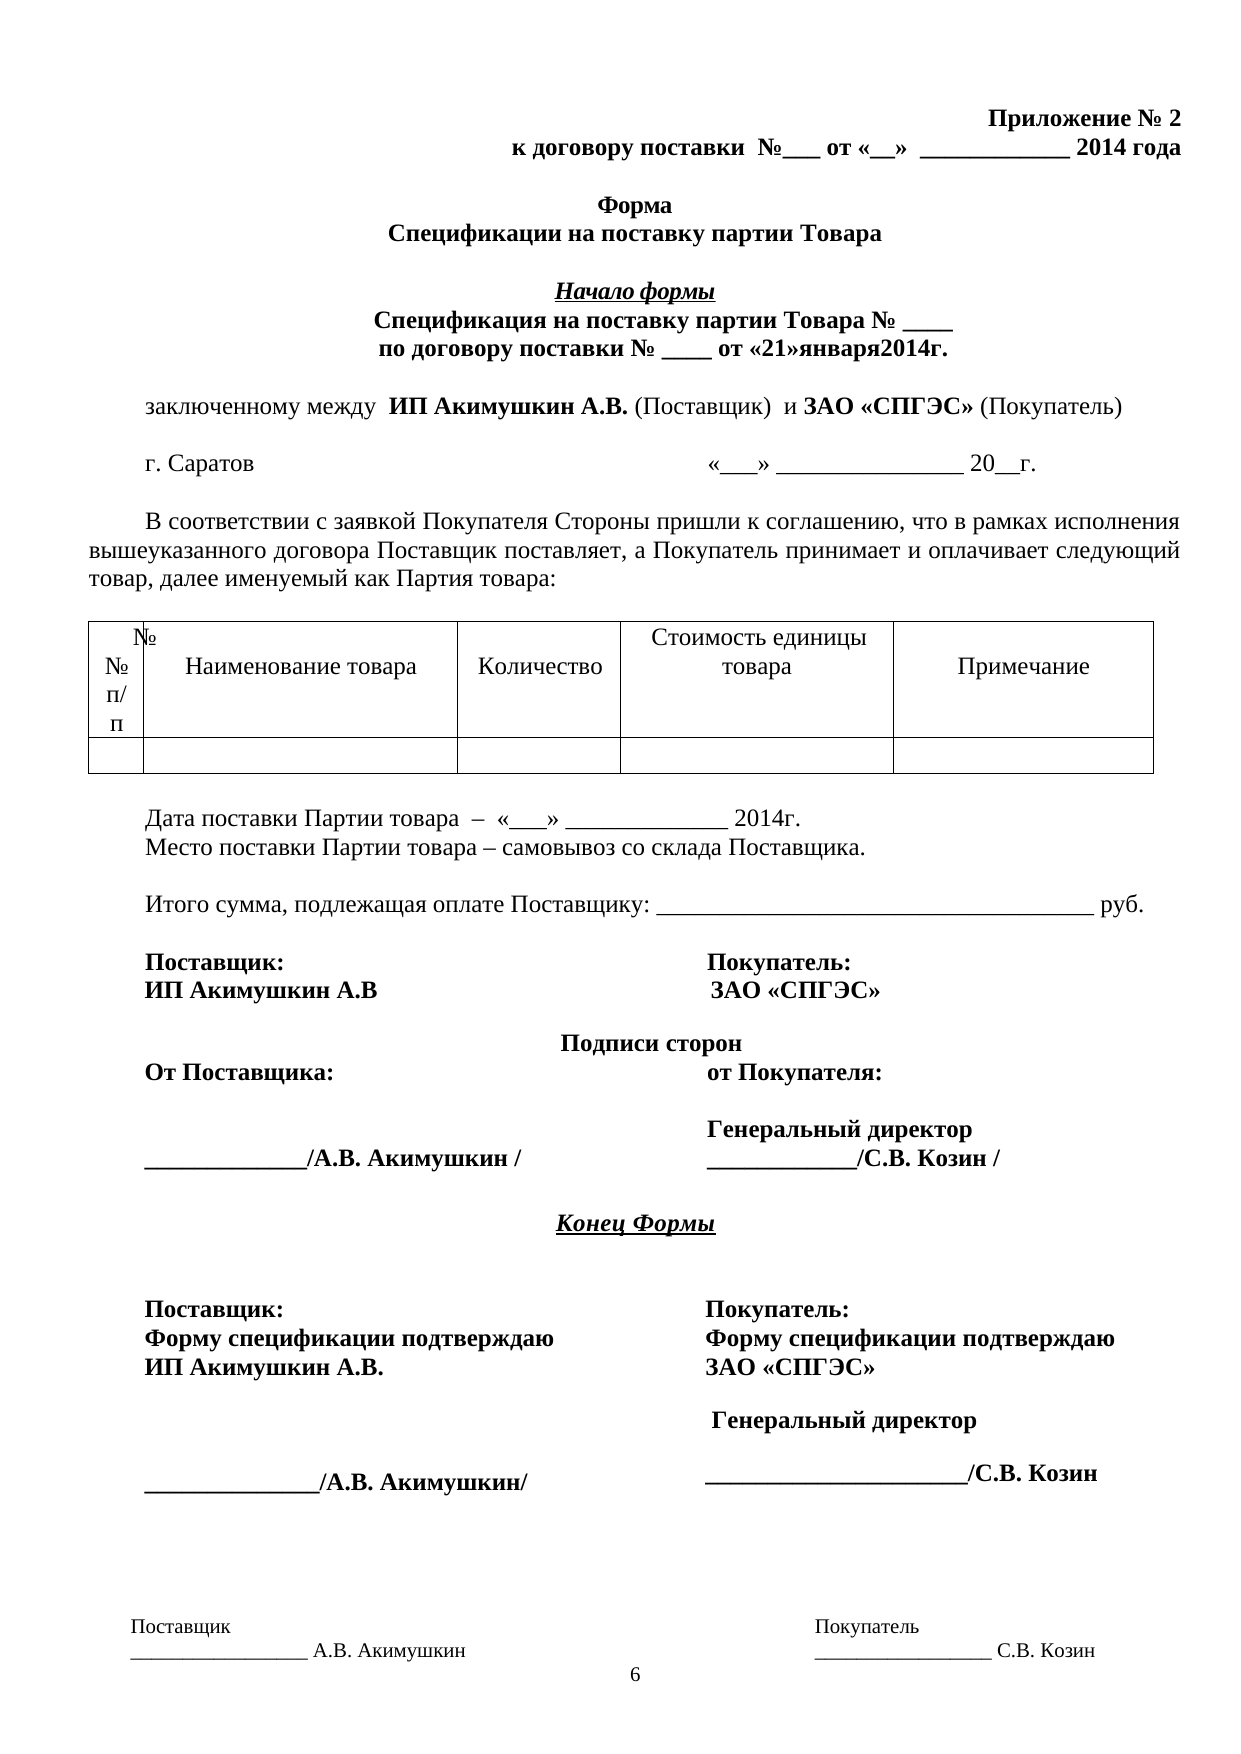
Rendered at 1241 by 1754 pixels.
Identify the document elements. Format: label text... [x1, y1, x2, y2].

text Приложение № 2 [89, 103, 1181, 132]
table_header Примечание [894, 622, 1153, 737]
table_cell [894, 738, 1153, 773]
table_cell [144, 738, 457, 773]
text Форма [89, 190, 1181, 218]
text Спецификация на поставку партии Товара № ____ [89, 305, 1181, 333]
table_cell [89, 738, 143, 773]
text к договору поставки №___ от «__» ____________ 2014 года [89, 132, 1181, 161]
table_header Покупатель: ЗАО «СПГЭС» [696, 947, 1169, 1028]
text В соответствии с заявкой Покупателя Стороны пришли к соглашению, что в рамках исполнения вышеуказанного договора Поставщик поставляет, а Покупатель принимает и оплачивает следующий товар, далее именуемый как Партия товара: [89, 506, 1181, 592]
table_header Поставщик: ИП Акимушкин А.В [133, 947, 696, 1028]
table_cell [621, 738, 893, 773]
text по договору поставки № ____ от «21»января2014г. [89, 333, 1181, 362]
text Начало формы [89, 276, 1181, 305]
table_cell от Покупателя: Генеральный директор ____________/С.В. Козин / [696, 1057, 1169, 1208]
text Дата поставки Партии товара – «___» _____________ 2014г. [89, 803, 1181, 832]
table_header №№ п/п [89, 622, 143, 737]
table_header Стоимость единицы товара [621, 622, 893, 737]
text Конец Формы [89, 1208, 1181, 1237]
table_header Количество [458, 622, 620, 737]
table_cell Подписи сторон [133, 1028, 1169, 1057]
table_header Наименование товара [144, 622, 457, 737]
text г. Саратов «___» _______________ 20__г. [89, 448, 1181, 477]
text Место поставки Партии товара – самовывоз со склада Поставщика. [89, 832, 1181, 860]
table_header Покупатель: Форму спецификации подтверждаю ЗАО «СПГЭС» Генеральный директор _____________________/С.В. Козин [694, 1295, 1167, 1515]
text Итого сумма, подлежащая оплате Поставщику: ___________________________________ руб. [89, 889, 1181, 918]
table_cell От Поставщика: _____________/А.В. Акимушкин / [133, 1057, 696, 1208]
table_cell [458, 738, 620, 773]
table_header Поставщик: Форму спецификации подтверждаю ИП Акимушкин А.В. ______________/А.В. Акимушкин/ [133, 1295, 694, 1515]
text заключенному между ИП Акимушкин А.В. (Поставщик) и ЗАО «СПГЭС» (Покупатель) [89, 391, 1181, 420]
text Спецификации на поставку партии Товара [89, 218, 1181, 247]
